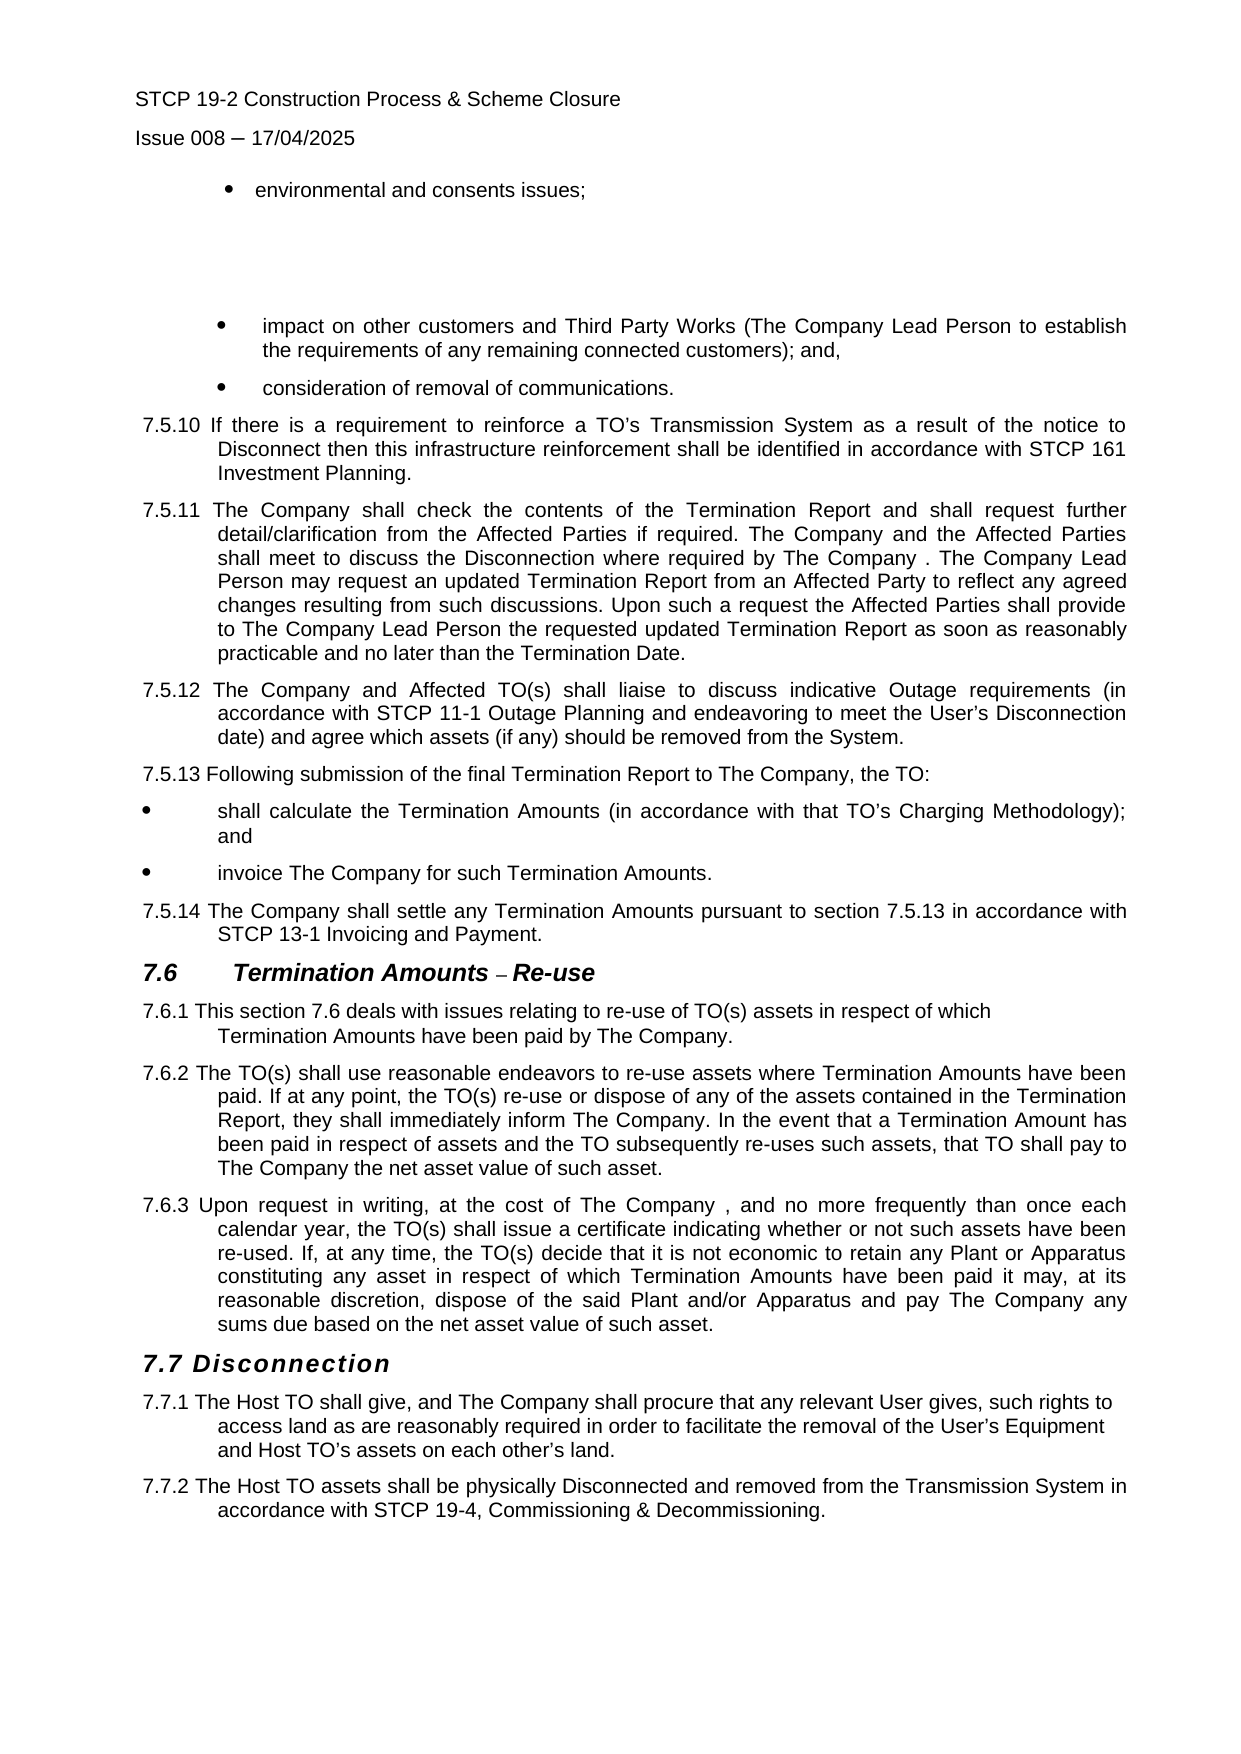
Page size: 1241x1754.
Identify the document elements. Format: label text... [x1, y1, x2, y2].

text 7.6.2 The TO(s) shall use reasonable endeavors to re-use assets where Termination Amounts have been paid. If at any point, the TO(s) re-use or dispose of any of the assets contained in the Termination Report, they shall immediately inform The Company. In the event that a Termination Amount has been paid in respect of assets and the TO subsequently re-uses such assets, that TO shall pay to The Company the net asset value of such asset. [142, 1061, 1128, 1180]
text 7.6.1 This section 7.6 deals with issues relating to re-use of TO(s) assets in respect of which Termination Amounts have been paid by The Company. [142, 999, 1091, 1048]
text 7.5.12 The Company and Affected TO(s) shall liaise to discuss indicative Outage requirements (in accordance with STCP 11-1 Outage Planning and endeavoring to meet the User’s Disconnection date) and agree which assets (if any) should be removed from the System. [142, 678, 1128, 749]
list shall calculate the Termination Amounts (in accordance with that TO’s Charging Methodology); and [142, 799, 1128, 848]
text 7.6 Termination Amounts – Re-use [142, 959, 1128, 987]
list environmental and consents issues; [225, 176, 1128, 202]
text 7.5.10 If there is a requirement to reinforce a TO’s Transmission System as a result of the notice to Disconnect then this infrastructure reinforcement shall be identified in accordance with STCP 161 Investment Planning. [142, 413, 1128, 485]
list invoice The Company for such Termination Amounts. [142, 860, 1128, 886]
text 7.5.14 The Company shall settle any Termination Amounts pursuant to section 7.5.13 in accordance with STCP 13-1 Invoicing and Payment. [142, 899, 1128, 946]
text 7.6.3 Upon request in writing, at the cost of The Company , and no more frequently than once each calendar year, the TO(s) shall issue a certificate indicating whether or not such assets have been re-used. If, at any time, the TO(s) decide that it is not economic to retain any Plant or Apparatus constituting any asset in respect of which Termination Amounts have been paid it may, at its reasonable discretion, dispose of the said Plant and/or Apparatus and pay The Company any sums due based on the net asset value of such asset. [142, 1193, 1128, 1336]
list impact on other customers and Third Party Works (The Company Lead Person to establish the requirements of any remaining connected customers); and, [217, 315, 1128, 363]
list consideration of removal of communications. [217, 375, 1128, 401]
text 7.5.13 Following submission of the final Termination Report to The Company, the TO: [142, 762, 1128, 786]
text 7.7 Disconnection [142, 1349, 1128, 1378]
text 7.7.2 The Host TO assets shall be physically Disconnected and removed from the Transmission System in accordance with STCP 19-4, Commissioning & Decommissioning. [142, 1475, 1128, 1522]
text 7.5.11 The Company shall check the contents of the Termination Report and shall request further detail/clarification from the Affected Parties if required. The Company and the Affected Parties shall meet to discuss the Disconnection where required by The Company . The Company Lead Person may request an updated Termination Report from an Affected Party to reflect any agreed changes resulting from such discussions. Upon such a request the Affected Parties shall provide to The Company Lead Person the requested updated Termination Report as soon as reasonably practicable and no later than the Termination Date. [142, 498, 1128, 665]
text 7.7.1 The Host TO shall give, and The Company shall procure that any relevant User gives, such rights to access land as are reasonably required in order to facilitate the removal of the User’s Equipment and Host TO’s assets on each other’s land. [142, 1390, 1128, 1462]
